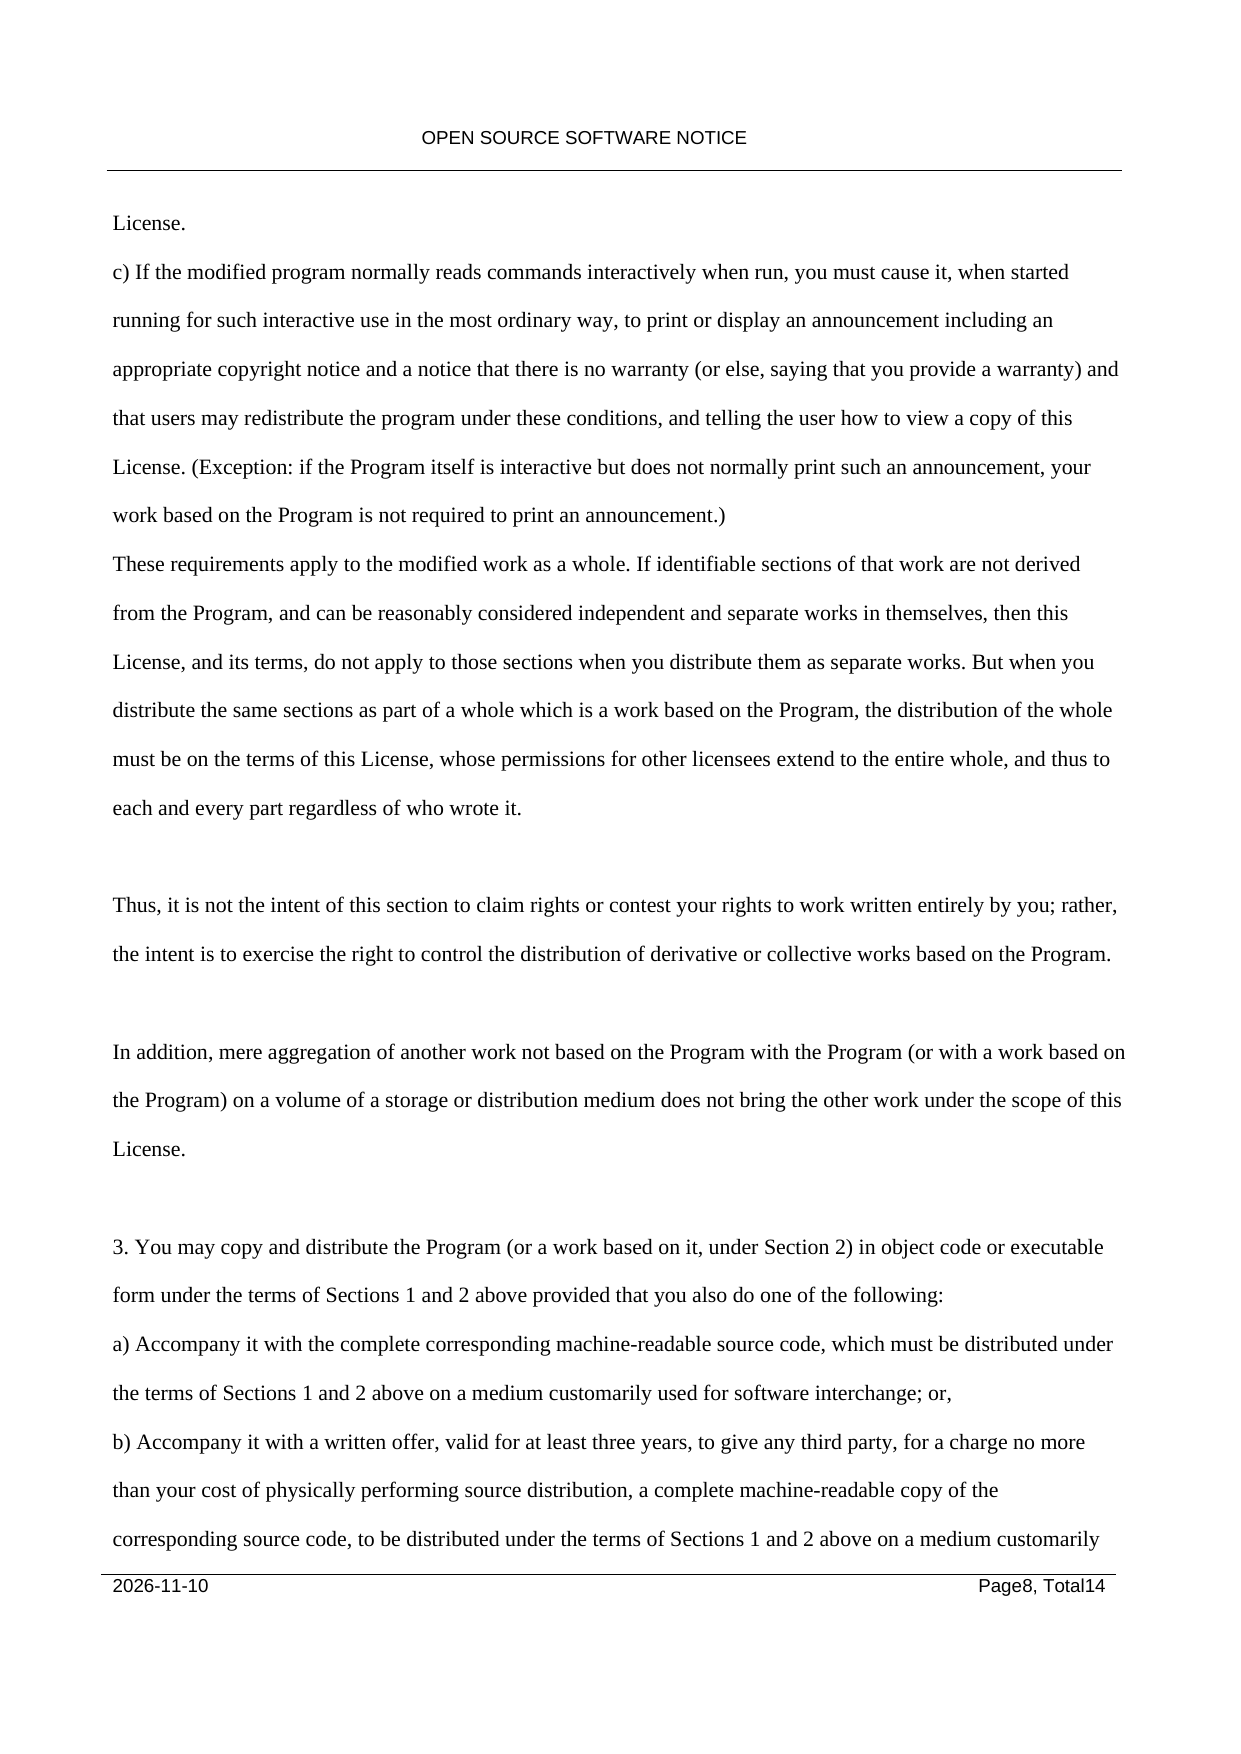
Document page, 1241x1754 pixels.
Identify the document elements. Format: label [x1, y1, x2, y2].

text [112, 206, 1128, 1555]
